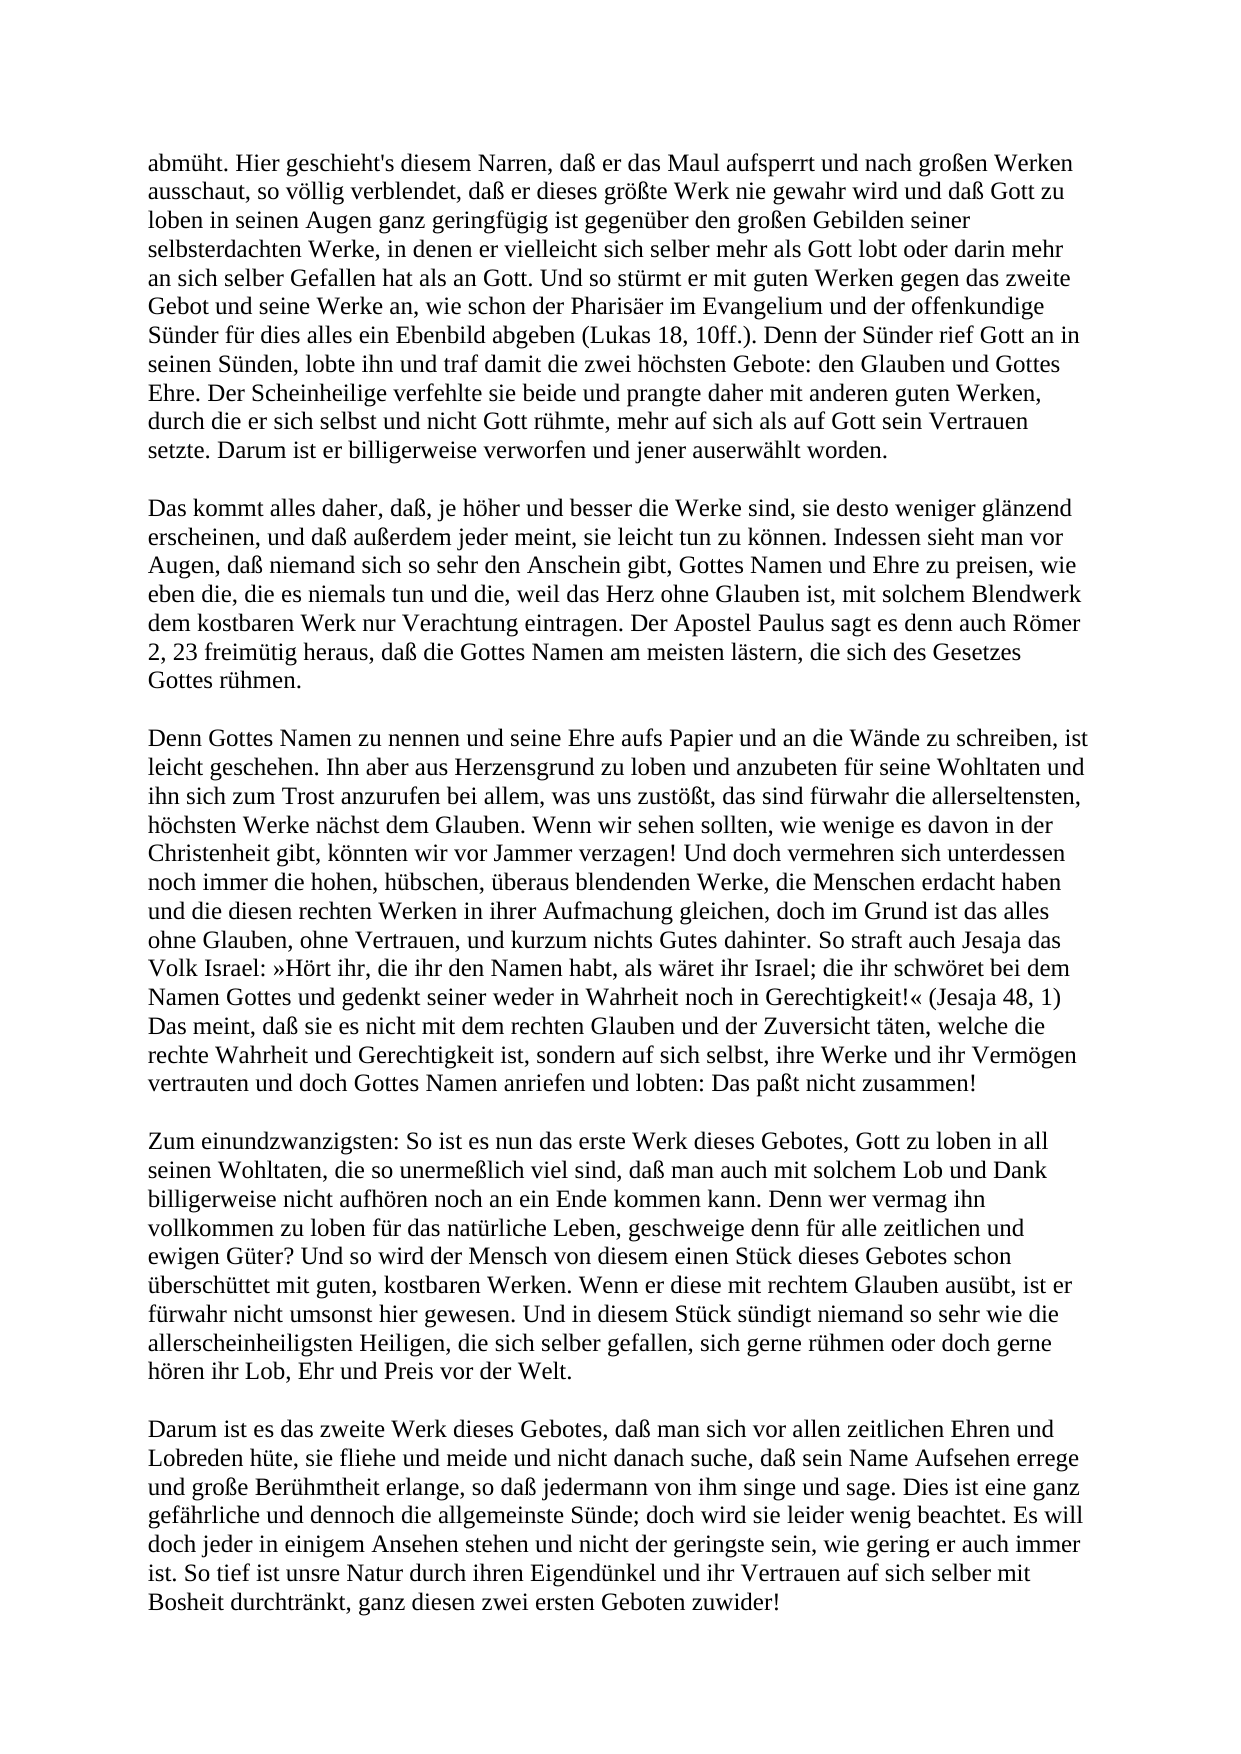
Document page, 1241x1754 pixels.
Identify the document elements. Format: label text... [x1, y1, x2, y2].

text Zum einundzwanzigsten: So ist es nun das erste Werk dieses Gebotes, Gott zu loben in all seinen Wohltaten, die so unermeßlich viel sind, daß man auch mit solchem Lob und Dank billigerweise nicht aufhören noch an ein Ende kommen kann. Denn wer vermag ihn vollkommen zu loben für das natürliche Leben, geschweige denn für alle zeitlichen und ewigen Güter? Und so wird der Mensch von diesem einen Stück dieses Gebotes schon überschüttet mit guten, kostbaren Werken. Wenn er diese mit rechtem Glauben ausübt, ist er fürwahr nicht umsonst hier gewesen. Und in diesem Stück sündigt niemand so sehr wie die allerscheinheiligsten Heiligen, die sich selber gefallen, sich gerne rühmen oder doch gerne hören ihr Lob, Ehr und Preis vor der Welt. [148, 1126, 1093, 1385]
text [148, 148, 1093, 464]
text Das kommt alles daher, daß, je höher und besser die Werke sind, sie desto weniger glänzend erscheinen, und daß außerdem jeder meint, sie leicht tun zu können. Indessen sieht man vor Augen, daß niemand sich so sehr den Anschein gibt, Gottes Namen und Ehre zu preisen, wie eben die, die es niemals tun und die, weil das Herz ohne Glauben ist, mit solchem Blendwerk dem kostbaren Werk nur Verachtung eintragen. Der Apostel Paulus sagt es denn auch Römer 2, 23 freimütig heraus, daß die Gottes Namen am meisten lästern, die sich des Gesetzes Gottes rühmen. [148, 493, 1093, 694]
text Denn Gottes Namen zu nennen und seine Ehre aufs Papier und an die Wände zu schreiben, ist leicht geschehen. Ihn aber aus Herzensgrund zu loben und anzubeten für seine Wohltaten und ihn sich zum Trost anzurufen bei allem, was uns zustößt, das sind fürwahr die allerseltensten, höchsten Werke nächst dem Glauben. Wenn wir sehen sollten, wie wenige es davon in der Christenheit gibt, könnten wir vor Jammer verzagen! Und doch vermehren sich unterdessen noch immer die hohen, hübschen, überaus blendenden Werke, die Menschen erdacht haben und die diesen rechten Werken in ihrer Aufmachung gleichen, doch im Grund ist das alles ohne Glauben, ohne Vertrauen, und kurzum nichts Gutes dahinter. So straft auch Jesaja das Volk Israel: »Hört ihr, die ihr den Namen habt, als wäret ihr Israel; die ihr schwöret bei dem Namen Gottes und gedenkt seiner weder in Wahrheit noch in Gerechtigkeit!« (Jesaja 48, 1) Das meint, daß sie es nicht mit dem rechten Glauben und der Zuversicht täten, welche die rechte Wahrheit und Gerechtigkeit ist, sondern auf sich selbst, ihre Werke und ihr Vermögen vertrauten und doch Gottes Namen anriefen und lobten: Das paßt nicht zusammen! [148, 723, 1093, 1097]
text Darum ist es das zweite Werk dieses Gebotes, daß man sich vor allen zeitlichen Ehren und Lobreden hüte, sie fliehe und meide und nicht danach suche, daß sein Name Aufsehen errege und große Berühmtheit erlange, so daß jedermann von ihm singe und sage. Dies ist eine ganz gefährliche und dennoch die allgemeinste Sünde; doch wird sie leider wenig beachtet. Es will doch jeder in einigem Ansehen stehen und nicht der geringste sein, wie gering er auch immer ist. So tief ist unsre Natur durch ihren Eigendünkel und ihr Vertrauen auf sich selber mit Bosheit durchtränkt, ganz diesen zwei ersten Geboten zuwider! [148, 1414, 1093, 1616]
